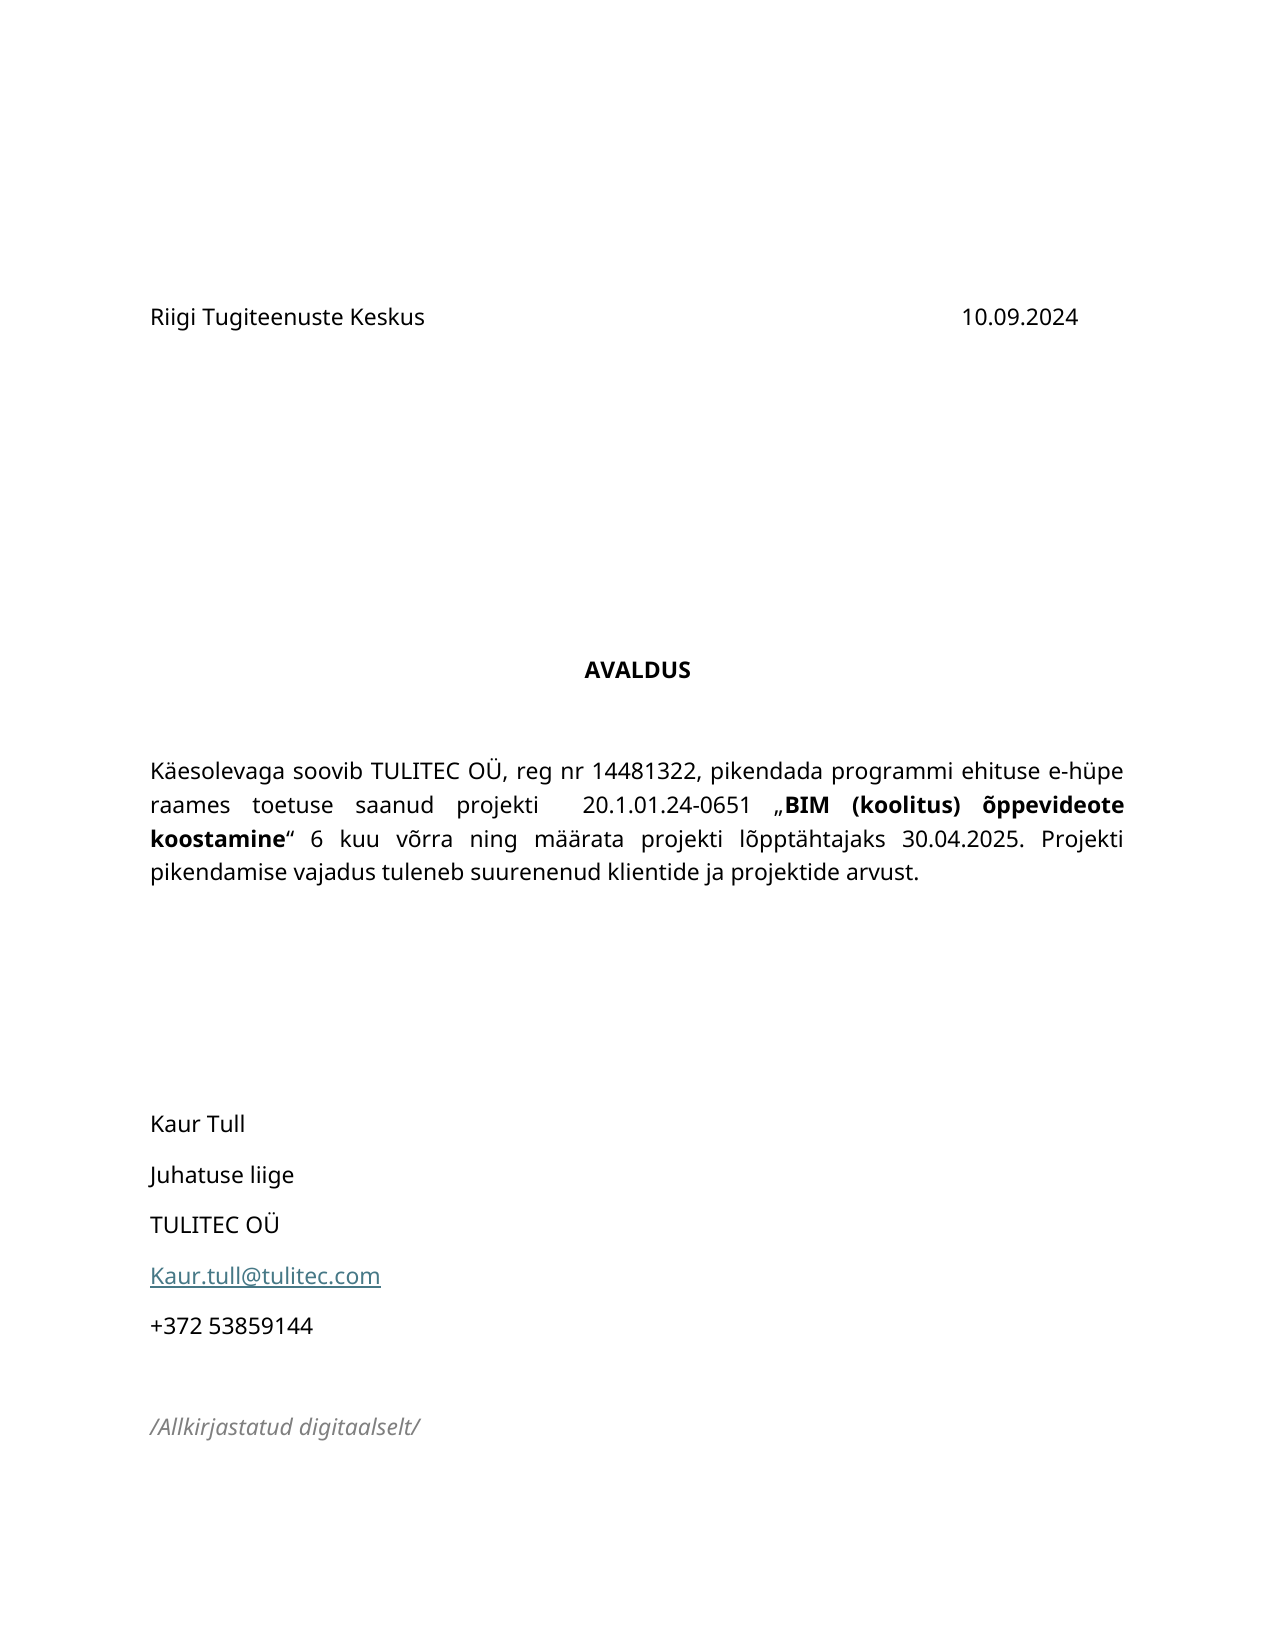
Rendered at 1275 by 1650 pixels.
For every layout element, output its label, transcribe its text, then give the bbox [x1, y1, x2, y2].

text +372 53859144 [150, 1310, 1125, 1341]
text Kaur.tull@tulitec.com [150, 1259, 1125, 1291]
text Juhatuse liige [150, 1159, 1125, 1190]
text TULITEC OÜ [150, 1209, 1125, 1240]
text AVALDUS [150, 654, 1125, 685]
text /Allkirjastatud digitaalselt/ [150, 1411, 1125, 1442]
text Käesolevaga soovib TULITEC OÜ, reg nr 14481322, pikendada programmi ehituse e-hüpe raames toetuse saanud projekti 20.1.01.24-0651 „BIM (koolitus) õppevideote koostamine“ 6 kuu võrra ning määrata projekti lõpptähtajaks 30.04.2025. Projekti pikendamise vajadus tuleneb suurenenud klientide ja projektide arvust. [150, 755, 1125, 887]
text Riigi Tugiteenuste Keskus 10.09.2024 [150, 301, 1125, 332]
text Kaur Tull [150, 1108, 1125, 1139]
